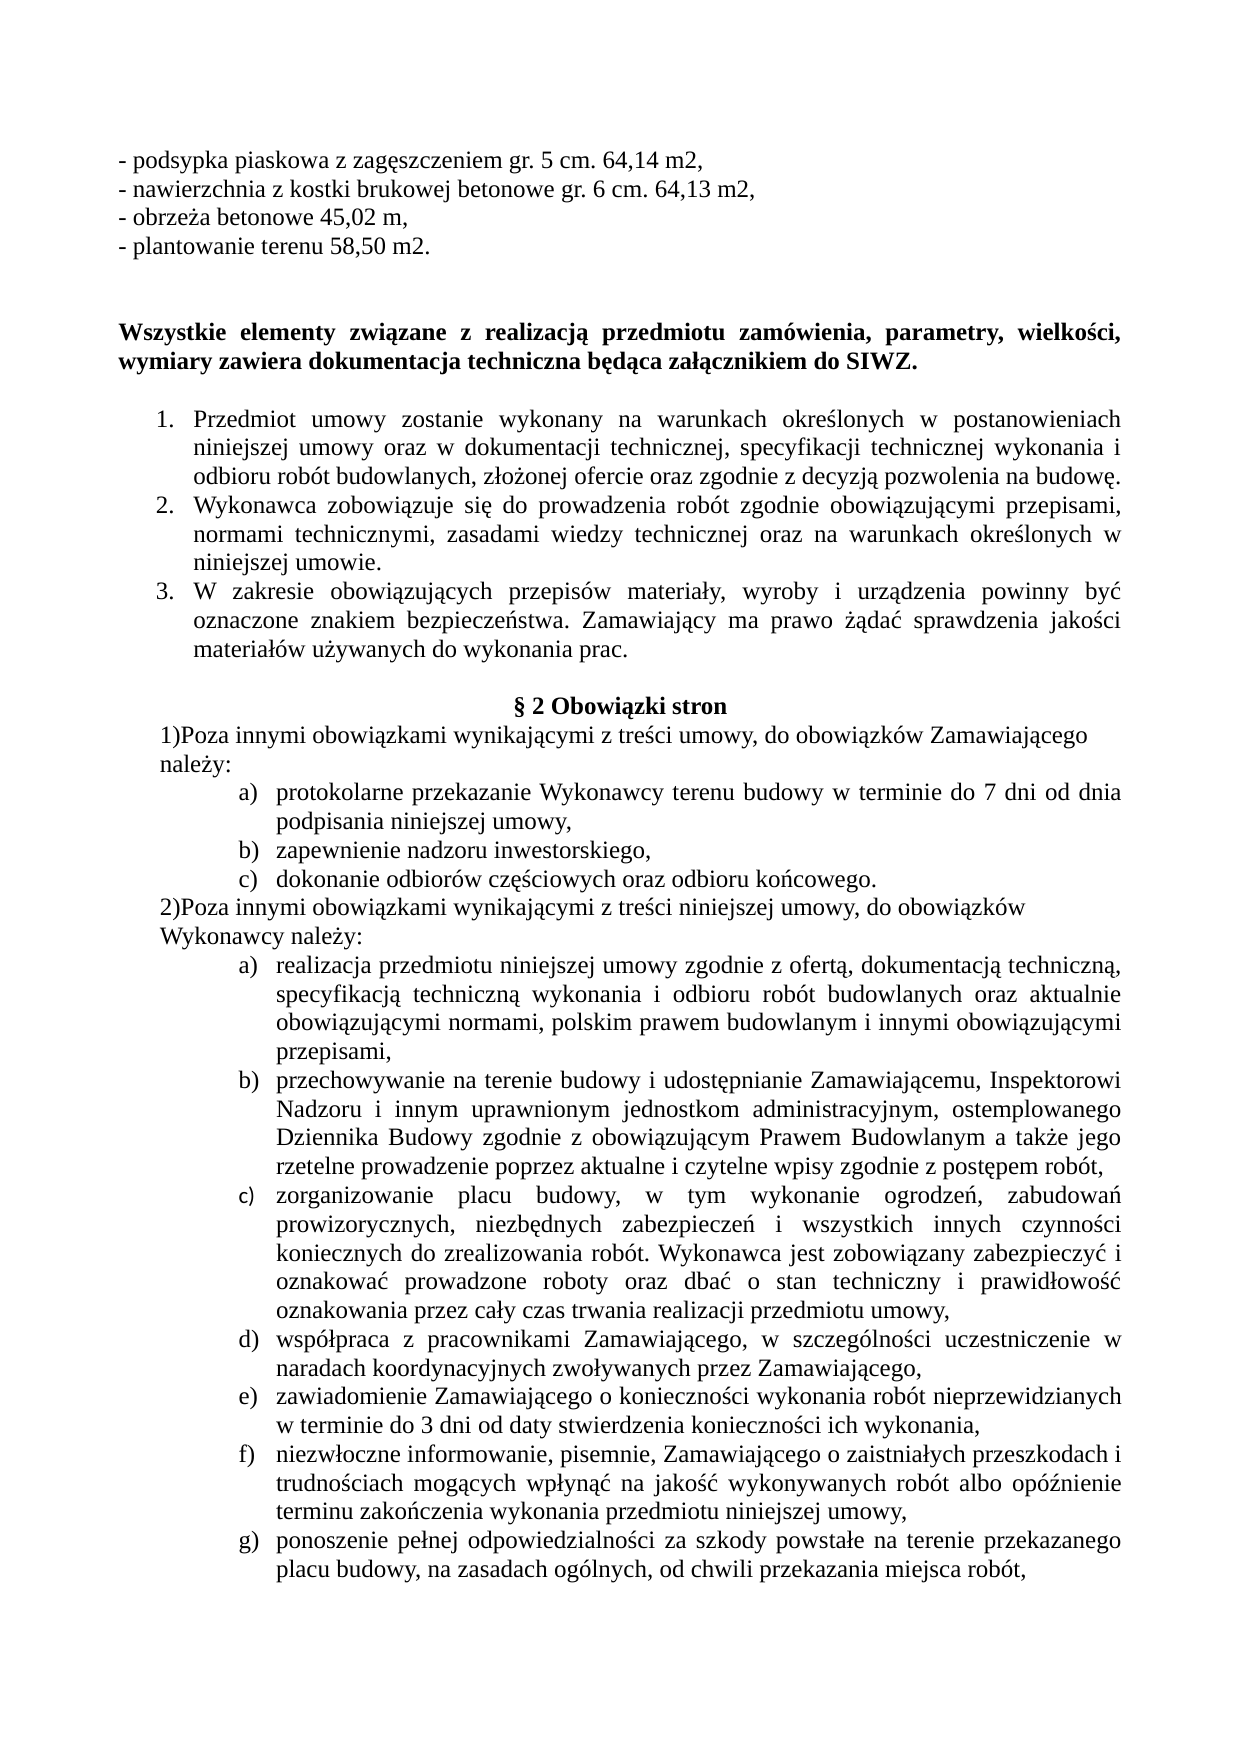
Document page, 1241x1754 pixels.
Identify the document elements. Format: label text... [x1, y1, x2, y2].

list protokolarne przekazanie Wykonawcy terenu budowy w terminie do 7 dni od dnia podpisania niniejszej umowy, [238, 777, 1122, 835]
text Wszystkie elementy związane z realizacją przedmiotu zamówienia, parametry, wielkości, wymiary zawiera dokumentacja techniczna będąca załącznikiem do SIWZ. [118, 317, 1122, 375]
list Poza innymi obowiązkami wynikającymi z treści niniejszej umowy, do obowiązków Wykonawcy należy: [159, 892, 1122, 950]
text § 2 Obowiązki stron [118, 691, 1122, 720]
text - podsypka piaskowa z zagęszczeniem gr. 5 cm. 64,14 m2, [118, 145, 1122, 174]
list W zakresie obowiązujących przepisów materiały, wyroby i urządzenia powinny być oznaczone znakiem bezpieczeństwa. Zamawiający ma prawo żądać sprawdzenia jakości materiałów używanych do wykonania prac. [156, 576, 1122, 662]
list współpraca z pracownikami Zamawiającego, w szczególności uczestniczenie w naradach koordynacyjnych zwoływanych przez Zamawiającego, [238, 1324, 1122, 1381]
list Poza innymi obowiązkami wynikającymi z treści umowy, do obowiązków Zamawiającego należy: [159, 720, 1122, 777]
list niezwłoczne informowanie, pisemnie, Zamawiającego o zaistniałych przeszkodach i trudnościach mogących wpłynąć na jakość wykonywanych robót albo opóźnienie terminu zakończenia wykonania przedmiotu niniejszej umowy, [238, 1439, 1122, 1525]
text - plantowanie terenu 58,50 m2. [118, 231, 1122, 260]
list zorganizowanie placu budowy, w tym wykonanie ogrodzeń, zabudowań prowizorycznych, niezbędnych zabezpieczeń i wszystkich innych czynności koniecznych do zrealizowania robót. Wykonawca jest zobowiązany zabezpieczyć i oznakować prowadzone roboty oraz dbać o stan techniczny i prawidłowość oznakowania przez cały czas trwania realizacji przedmiotu umowy, [238, 1180, 1122, 1324]
list przechowywanie na terenie budowy i udostępnianie Zamawiającemu, Inspektorowi Nadzoru i innym uprawnionym jednostkom administracyjnym, ostemplowanego Dziennika Budowy zgodnie z obowiązującym Prawem Budowlanym a także jego rzetelne prowadzenie poprzez aktualne i czytelne wpisy zgodnie z postępem robót, [238, 1065, 1122, 1180]
text - obrzeża betonowe 45,02 m, [118, 202, 1122, 231]
list ponoszenie pełnej odpowiedzialności za szkody powstałe na terenie przekazanego placu budowy, na zasadach ogólnych, od chwili przekazania miejsca robót, [238, 1525, 1122, 1583]
list dokonanie odbiorów częściowych oraz odbioru końcowego. [238, 864, 1122, 892]
list zapewnienie nadzoru inwestorskiego, [238, 835, 1122, 864]
list Wykonawca zobowiązuje się do prowadzenia robót zgodnie obowiązującymi przepisami, normami technicznymi, zasadami wiedzy technicznej oraz na warunkach określonych w niniejszej umowie. [156, 490, 1122, 576]
list zawiadomienie Zamawiającego o konieczności wykonania robót nieprzewidzianych w terminie do 3 dni od daty stwierdzenia konieczności ich wykonania, [238, 1381, 1122, 1439]
list realizacja przedmiotu niniejszej umowy zgodnie z ofertą, dokumentacją techniczną, specyfikacją techniczną wykonania i odbioru robót budowlanych oraz aktualnie obowiązującymi normami, polskim prawem budowlanym i innymi obowiązującymi przepisami, [238, 950, 1122, 1065]
list Przedmiot umowy zostanie wykonany na warunkach określonych w postanowieniach niniejszej umowy oraz w dokumentacji technicznej, specyfikacji technicznej wykonania i odbioru robót budowlanych, złożonej ofercie oraz zgodnie z decyzją pozwolenia na budowę. [156, 404, 1122, 490]
text - nawierzchnia z kostki brukowej betonowe gr. 6 cm. 64,13 m2, [118, 174, 1122, 202]
